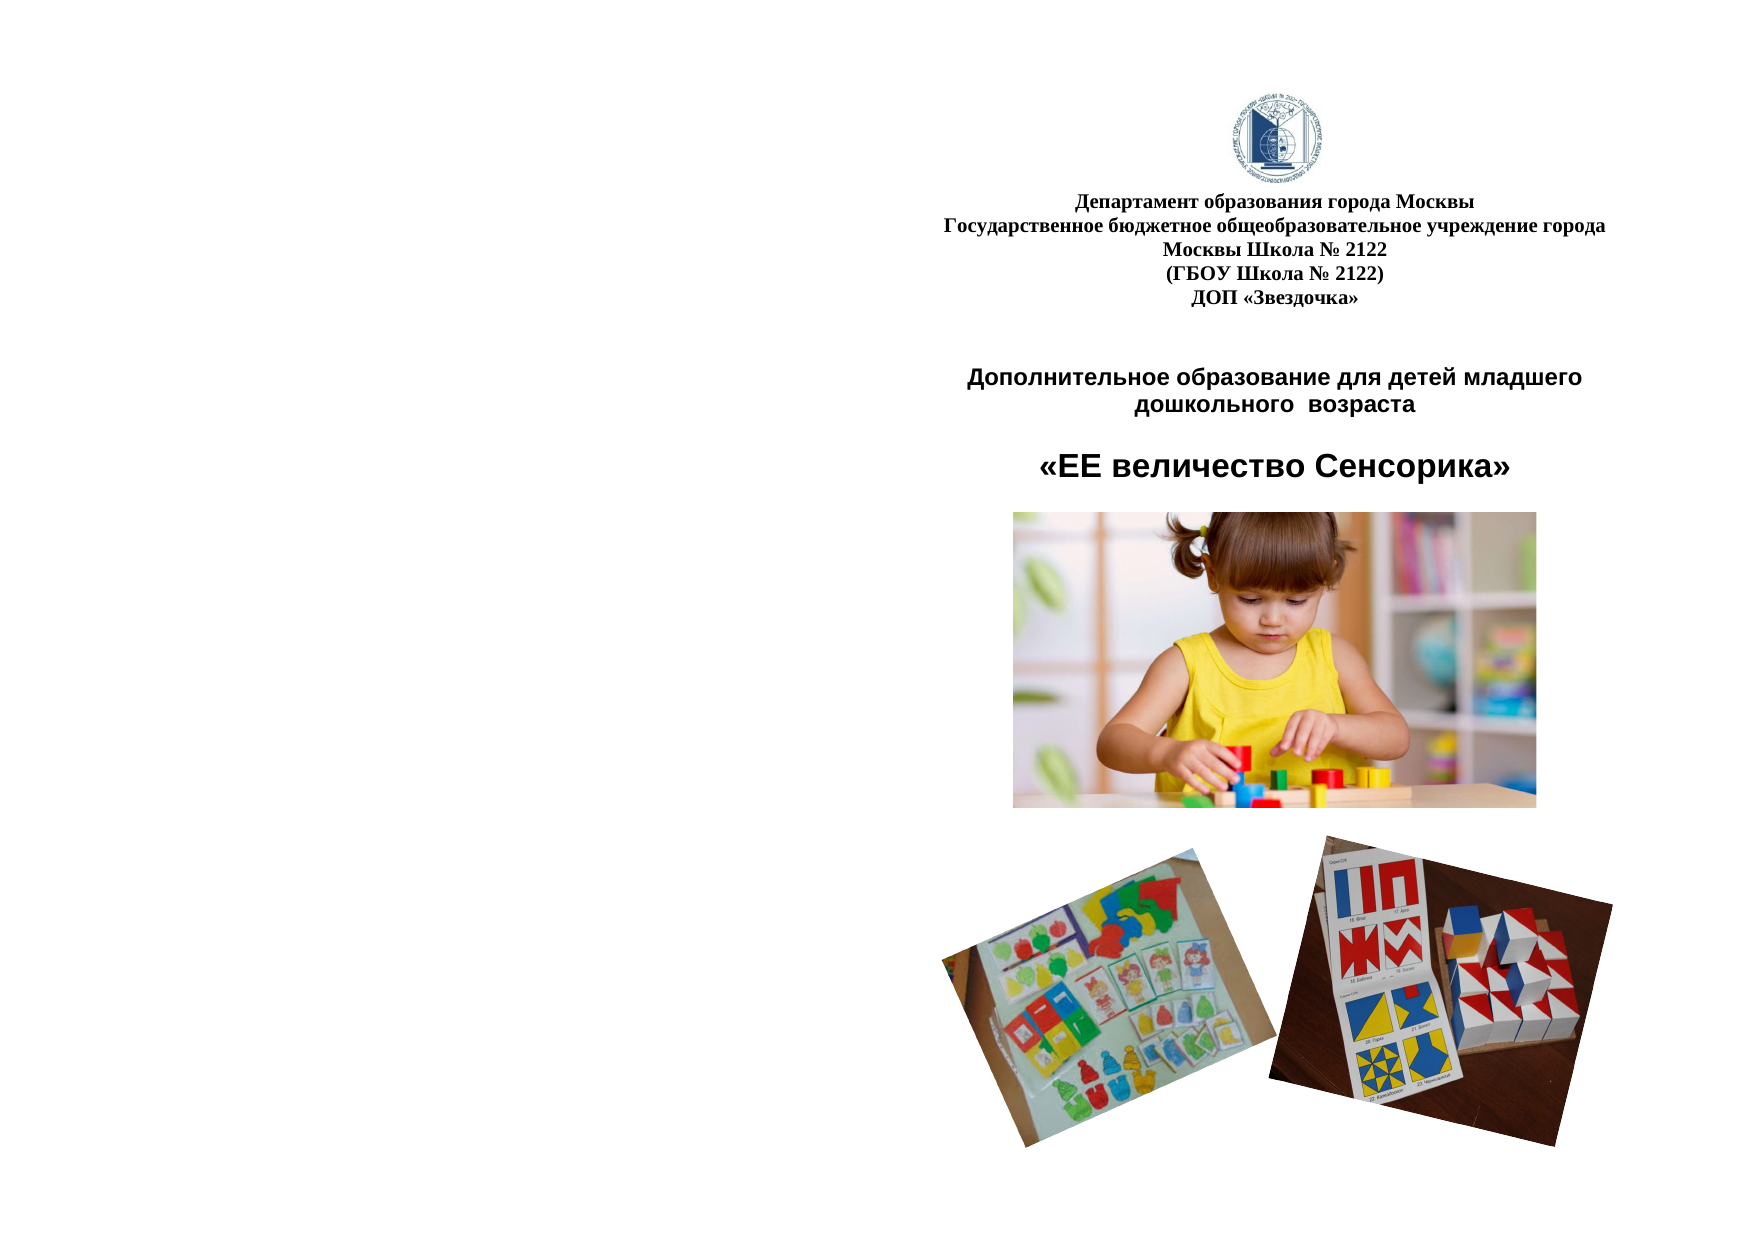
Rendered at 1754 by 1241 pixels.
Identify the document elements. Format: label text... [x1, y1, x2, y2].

picture [1013, 512, 1537, 808]
table_cell Департамент образования города Москвы Государственное бюджетное общеобразовательное учреждение города Москвы Школа № 2122 (ГБОУ Школа № 2122) ДОП «Звездочка» [903, 189, 1647, 307]
picture [1269, 836, 1612, 1146]
picture [1227, 88, 1322, 183]
table_header [903, 89, 1647, 189]
text «ЕЕ величество Сенсорика» [914, 446, 1636, 484]
picture [942, 848, 1276, 1147]
text Дополнительное образование для детей младшего дошкольного возраста [914, 363, 1636, 418]
